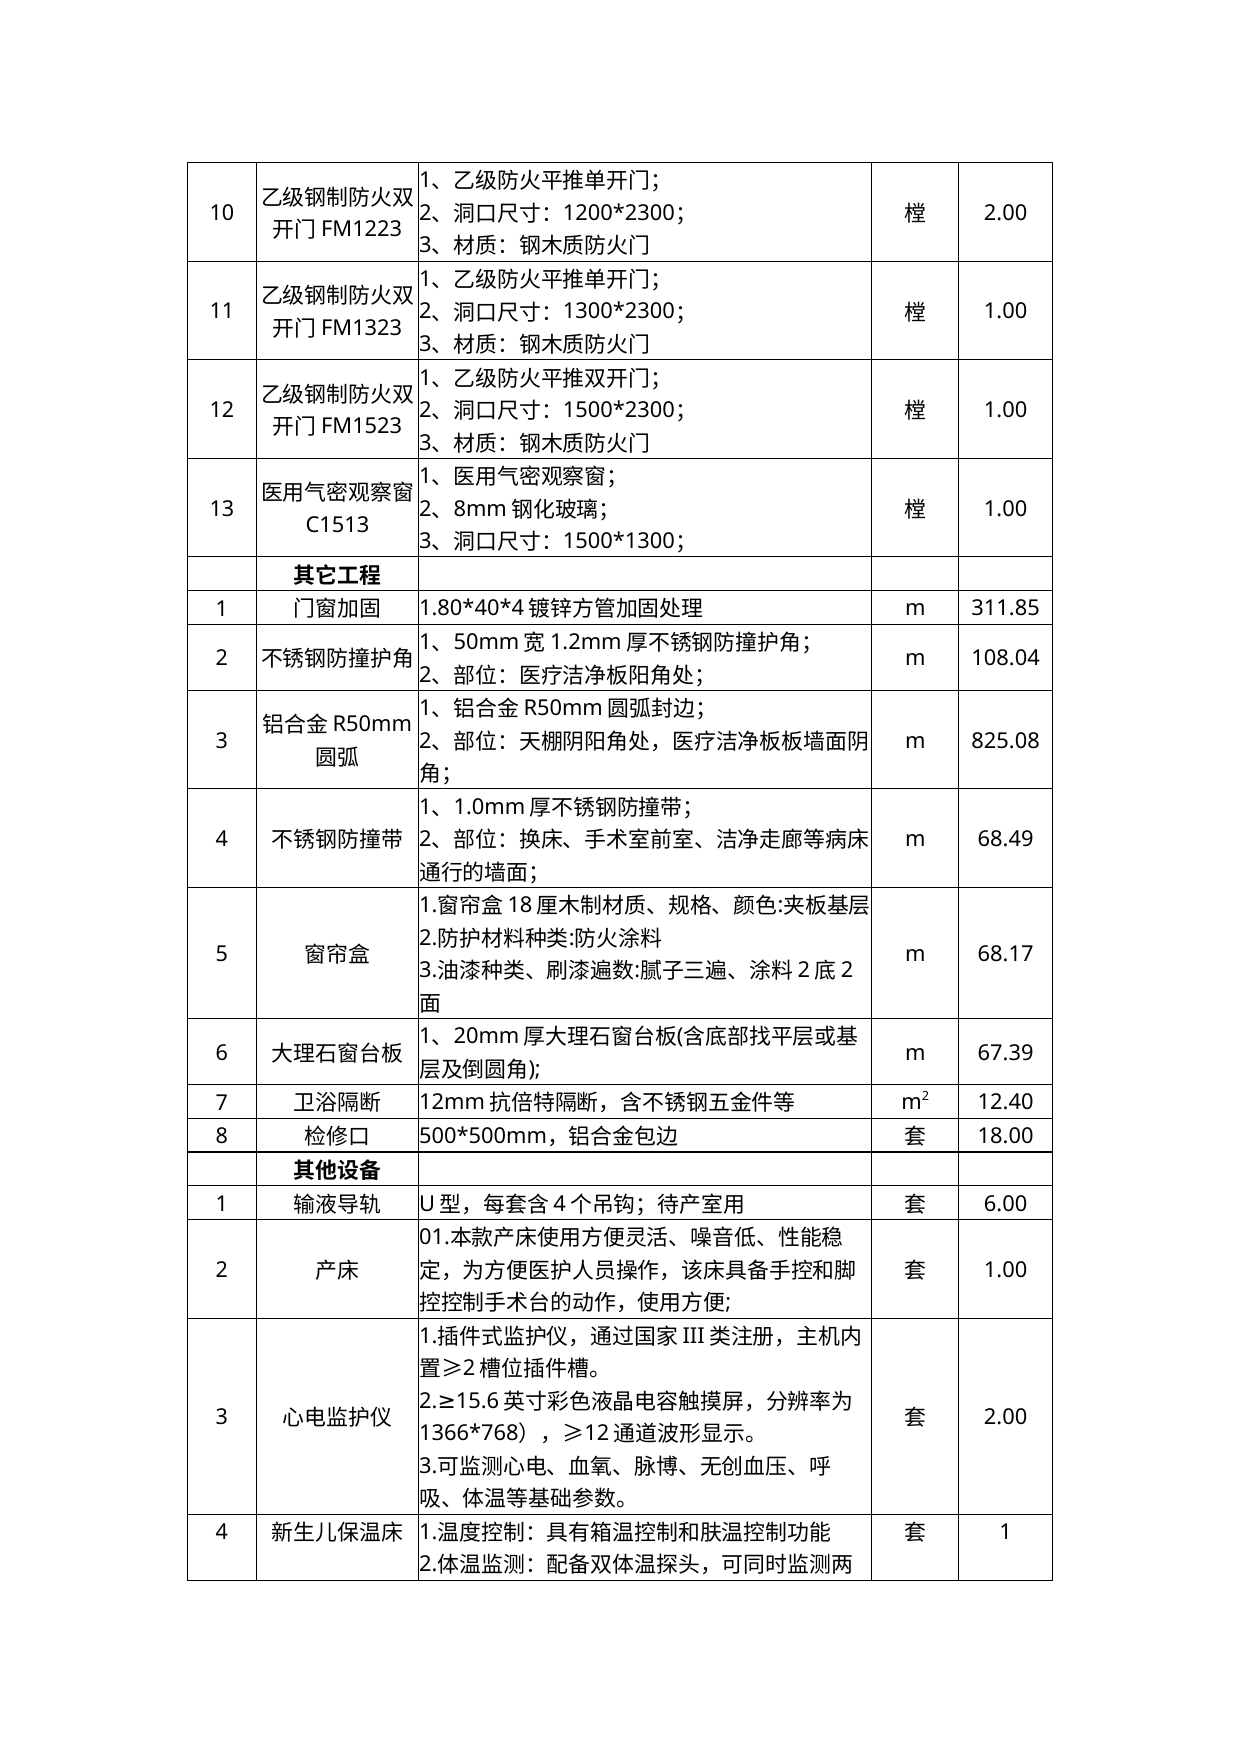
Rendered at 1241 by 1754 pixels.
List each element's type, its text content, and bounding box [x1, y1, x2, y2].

table_cell [188, 262, 256, 359]
table_cell m [872, 691, 958, 788]
table_cell 1、医用气密观察窗； 2、8mm钢化玻璃； 3、洞口尺寸：1500*1300； [419, 459, 871, 556]
table_cell 825.08 [959, 691, 1052, 788]
table_cell 乙级钢制防火双开门FM1223 [257, 163, 418, 261]
table_cell 500*500mm，铝合金包边 [419, 1119, 871, 1151]
table_cell 新生儿保温床 [257, 1515, 418, 1579]
table_cell m [872, 591, 958, 624]
table_cell 乙级钢制防火双开门FM1323 [257, 262, 418, 359]
table_cell 不锈钢防撞带 [257, 789, 418, 887]
table_cell [959, 557, 1052, 590]
table_cell 12mm抗倍特隔断，含不锈钢五金件等 [419, 1085, 871, 1118]
table_cell 1、1.0mm厚不锈钢防撞带； 2、部位：换床、手术室前室、洁净走廊等病床通行的墙面； [419, 789, 871, 887]
table_cell 产床 [257, 1220, 418, 1317]
table_cell 套 [872, 1220, 958, 1317]
table_cell 1、乙级防火平推双开门； 2、洞口尺寸：1500*2300； 3、材质：钢木质防火门 [419, 360, 871, 458]
table_cell [188, 691, 256, 788]
table_cell [872, 557, 958, 590]
table_cell 不锈钢防撞护角 [257, 625, 418, 690]
table_cell 108.04 [959, 625, 1052, 690]
table_cell 1.80*40*4镀锌方管加固处理 [419, 591, 871, 624]
table_cell 2.00 [959, 163, 1052, 261]
table_cell 1.窗帘盒18厘木制材质、规格、颜色:夹板基层 2.防护材料种类:防火涂料 3.油漆种类、刷漆遍数:腻子三遍、涂料2底2面 [419, 888, 871, 1018]
table_cell [188, 1220, 256, 1317]
table_cell 68.49 [959, 789, 1052, 887]
table_cell [188, 1515, 256, 1579]
table_cell [188, 1319, 256, 1513]
table_cell 1 [959, 1515, 1052, 1579]
table_cell m [872, 888, 958, 1018]
table_cell 樘 [872, 459, 958, 556]
table_cell 67.39 [959, 1019, 1052, 1084]
table_cell 卫浴隔断 [257, 1085, 418, 1118]
table_cell 1.插件式监护仪，通过国家III类注册，主机内置≥2槽位插件槽。 2.≥15.6英寸彩色液晶电容触摸屏，分辨率为1366*768），≥12通道波形显示。 3.可监测心电、血氧、脉博、无创血压、呼吸、体温等基础参数。 [419, 1319, 871, 1513]
table_cell 套 [872, 1319, 958, 1513]
table_cell [188, 625, 256, 690]
table_cell 311.85 [959, 591, 1052, 624]
table_cell 1、乙级防火平推单开门； 2、洞口尺寸：1300*2300； 3、材质：钢木质防火门 [419, 262, 871, 359]
table_cell [188, 1085, 256, 1118]
table_cell 套 [872, 1186, 958, 1219]
table_cell [188, 1186, 256, 1219]
table_cell 心电监护仪 [257, 1319, 418, 1513]
table_cell [419, 557, 871, 590]
table_cell m [872, 625, 958, 690]
table_cell 18.00 [959, 1119, 1052, 1151]
table_cell 门窗加固 [257, 591, 418, 624]
table_cell 1、20mm厚大理石窗台板(含底部找平层或基层及倒圆角); [419, 1019, 871, 1084]
table_cell 樘 [872, 360, 958, 458]
table_cell 01.本款产床使用方便灵活、噪音低、性能稳定，为方便医护人员操作，该床具备手控和脚控控制手术台的动作，使用方便; [419, 1220, 871, 1317]
table_cell 12.40 [959, 1085, 1052, 1118]
table_cell 1.00 [959, 262, 1052, 359]
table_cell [419, 1515, 871, 1579]
table_cell m [872, 789, 958, 887]
table_cell 1、乙级防火平推单开门； 2、洞口尺寸：1200*2300； 3、材质：钢木质防火门 [419, 163, 871, 261]
table_cell 大理石窗台板 [257, 1019, 418, 1084]
table_cell 樘 [872, 163, 958, 261]
table_cell U型，每套含4个吊钩；待产室用 [419, 1186, 871, 1219]
table_cell 窗帘盒 [257, 888, 418, 1018]
table_cell 1、铝合金R50mm圆弧封边； 2、部位：天棚阴阳角处，医疗洁净板板墙面阴角； [419, 691, 871, 788]
table_cell [419, 1153, 871, 1185]
table_cell 2.00 [959, 1319, 1052, 1513]
table_cell [188, 459, 256, 556]
table_cell 输液导轨 [257, 1186, 418, 1219]
table_cell 铝合金R50mm圆弧 [257, 691, 418, 788]
table_cell 医用气密观察窗C1513 [257, 459, 418, 556]
table_cell [188, 557, 256, 590]
table_cell [188, 1119, 256, 1151]
table_cell [188, 163, 256, 261]
table_cell [959, 1153, 1052, 1185]
table_cell m2 [872, 1085, 958, 1118]
table_cell [188, 360, 256, 458]
table_cell 检修口 [257, 1119, 418, 1151]
table_cell 1.00 [959, 1220, 1052, 1317]
table_cell 套 [872, 1515, 958, 1579]
table_cell 1.00 [959, 459, 1052, 556]
table_cell 6.00 [959, 1186, 1052, 1219]
table_cell 乙级钢制防火双开门FM1523 [257, 360, 418, 458]
table_cell 1.00 [959, 360, 1052, 458]
table_cell m [872, 1019, 958, 1084]
table_cell 68.17 [959, 888, 1052, 1018]
table_cell 其他设备 [257, 1153, 418, 1185]
table_cell 其它工程 [257, 557, 418, 590]
table_cell [188, 591, 256, 624]
table_cell [188, 888, 256, 1018]
table_cell [188, 1153, 256, 1185]
table_cell 樘 [872, 262, 958, 359]
table_cell [872, 1153, 958, 1185]
table_cell [188, 789, 256, 887]
table_cell 套 [872, 1119, 958, 1151]
table_cell 1、50mm宽1.2mm厚不锈钢防撞护角； 2、部位：医疗洁净板阳角处； [419, 625, 871, 690]
table_cell [188, 1019, 256, 1084]
